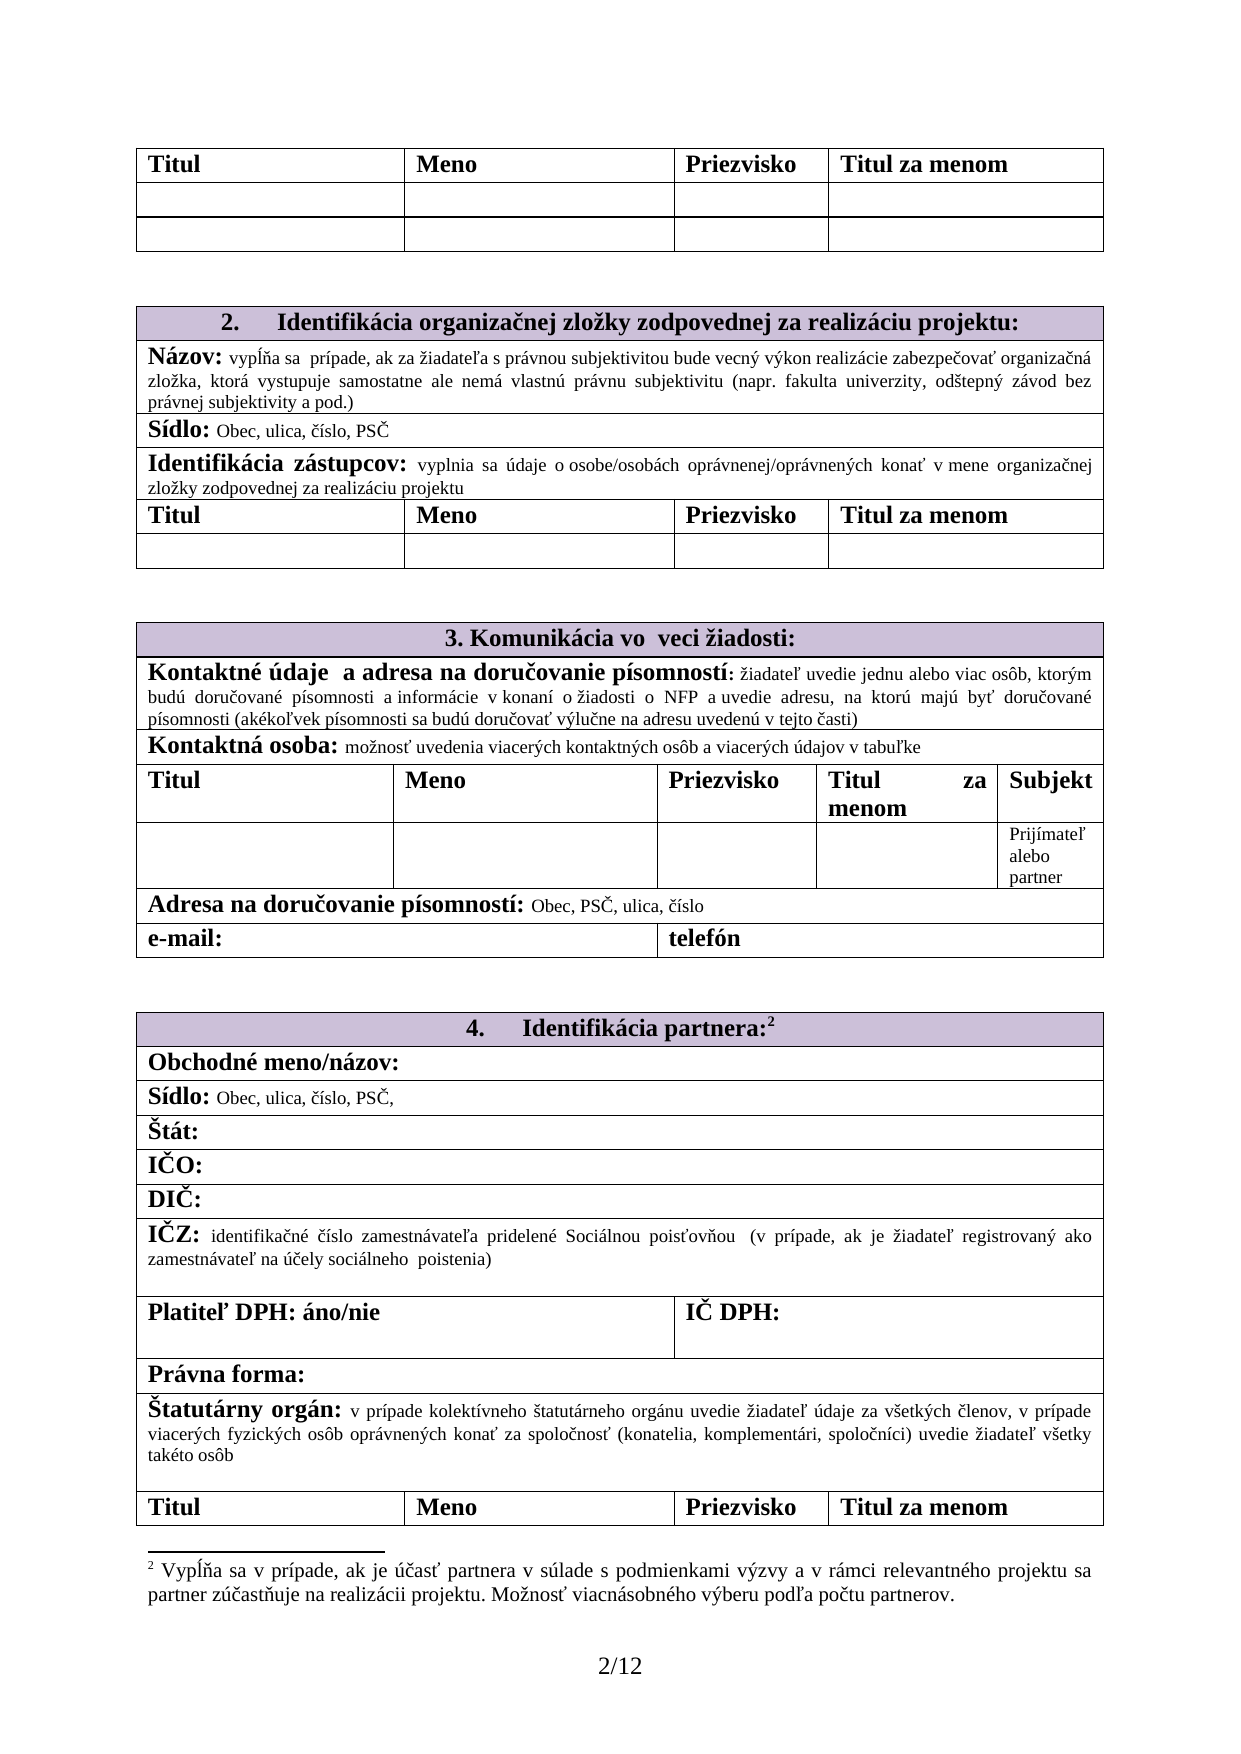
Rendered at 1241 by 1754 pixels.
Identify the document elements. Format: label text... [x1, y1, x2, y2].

table_cell telefón [658, 924, 1103, 957]
table_cell Meno [405, 1492, 674, 1525]
table_cell Priezvisko [658, 765, 816, 822]
table_cell [829, 183, 1103, 216]
table_cell Meno [405, 500, 674, 533]
table_cell IČ DPH: [675, 1297, 1103, 1358]
table_cell [137, 823, 393, 888]
table_cell [675, 183, 828, 216]
table_cell Titul za menom [817, 765, 997, 822]
table_cell Meno [405, 149, 674, 182]
table_cell Platiteľ DPH: áno/nie [137, 1297, 674, 1358]
table_cell Adresa na doručovanie písomností: Obec, PSČ, ulica, číslo [137, 889, 1103, 922]
table_header 2. Identifikácia organizačnej zložky zodpovednej za realizáciu projektu: [137, 307, 1103, 340]
table_cell Titul [137, 765, 393, 822]
table_cell Štát: [137, 1116, 1103, 1149]
table_header 3. Komunikácia vo veci žiadosti: [137, 623, 1103, 656]
table_cell IČO: [137, 1150, 1103, 1183]
table_cell Titul za menom [829, 500, 1103, 533]
table_cell DIČ: [137, 1185, 1103, 1218]
table_cell Štatutárny orgán: v prípade kolektívneho štatutárneho orgánu uvedie žiadateľ údaje za všetkých členov, v prípade viacerých fyzických osôb oprávnených konať za spoločnosť (konatelia, komplementári, spoločníci) uvedie žiadateľ všetky takéto osôb [137, 1394, 1103, 1491]
table_cell Meno [394, 765, 657, 822]
table_cell Priezvisko [675, 1492, 828, 1525]
table_cell [137, 534, 404, 567]
table_cell Identifikácia zástupcov: vyplnia sa údaje o osobe/osobách oprávnenej/oprávnených konať v mene organizačnej zložky zodpovednej za realizáciu projektu [137, 448, 1103, 499]
table_cell Sídlo: Obec, ulica, číslo, PSČ, [137, 1081, 1103, 1115]
table_cell Titul [137, 1492, 404, 1525]
table_cell Titul za menom [829, 149, 1103, 182]
table_cell [658, 823, 816, 888]
table_cell [675, 218, 828, 251]
table_cell Priezvisko [675, 149, 828, 182]
table_cell Obchodné meno/názov: [137, 1047, 1103, 1080]
table_cell Titul [137, 500, 404, 533]
table_cell [394, 823, 657, 888]
table_cell [829, 534, 1103, 567]
table_cell [405, 534, 674, 567]
table_cell [405, 218, 674, 251]
table_cell Titul [137, 149, 404, 182]
table_cell [137, 183, 404, 216]
table_cell Prijímateľ alebo partner [998, 823, 1103, 888]
table_cell Právna forma: [137, 1359, 1103, 1393]
table_cell Priezvisko [675, 500, 828, 533]
table_cell Titul za menom [829, 1492, 1103, 1525]
table_cell [137, 218, 404, 251]
table_cell e-mail: [137, 924, 657, 957]
table_cell Sídlo: Obec, ulica, číslo, PSČ [137, 414, 1103, 447]
table_cell [817, 823, 997, 888]
table_cell [829, 218, 1103, 251]
table_header 4. Identifikácia partnera: [137, 1013, 1103, 1046]
table_cell Subjekt [998, 765, 1103, 822]
table_cell Kontaktná osoba: možnosť uvedenia viacerých kontaktných osôb a viacerých údajov v tabuľke [137, 730, 1103, 764]
table_cell [405, 183, 674, 216]
table_cell Kontaktné údaje a adresa na doručovanie písomností: žiadateľ uvedie jednu alebo viac osôb, ktorým budú doručované písomnosti a informácie v konaní o žiadosti o NFP a uvedie adresu, na ktorú majú byť doručované písomnosti (akékoľvek písomnosti sa budú doručovať výlučne na adresu uvedenú v tejto časti) [137, 658, 1103, 729]
table_cell [675, 534, 828, 567]
table_cell IČZ: identifikačné číslo zamestnávateľa pridelené Sociálnou poisťovňou (v prípade, ak je žiadateľ registrovaný ako zamestnávateľ na účely sociálneho poistenia) [137, 1219, 1103, 1296]
table_cell Názov: vypĺňa sa prípade, ak za žiadateľa s právnou subjektivitou bude vecný výkon realizácie zabezpečovať organizačná zložka, ktorá vystupuje samostatne ale nemá vlastnú právnu subjektivitu (napr. fakulta univerzity, odštepný závod bez právnej subjektivity a pod.) [137, 341, 1103, 413]
